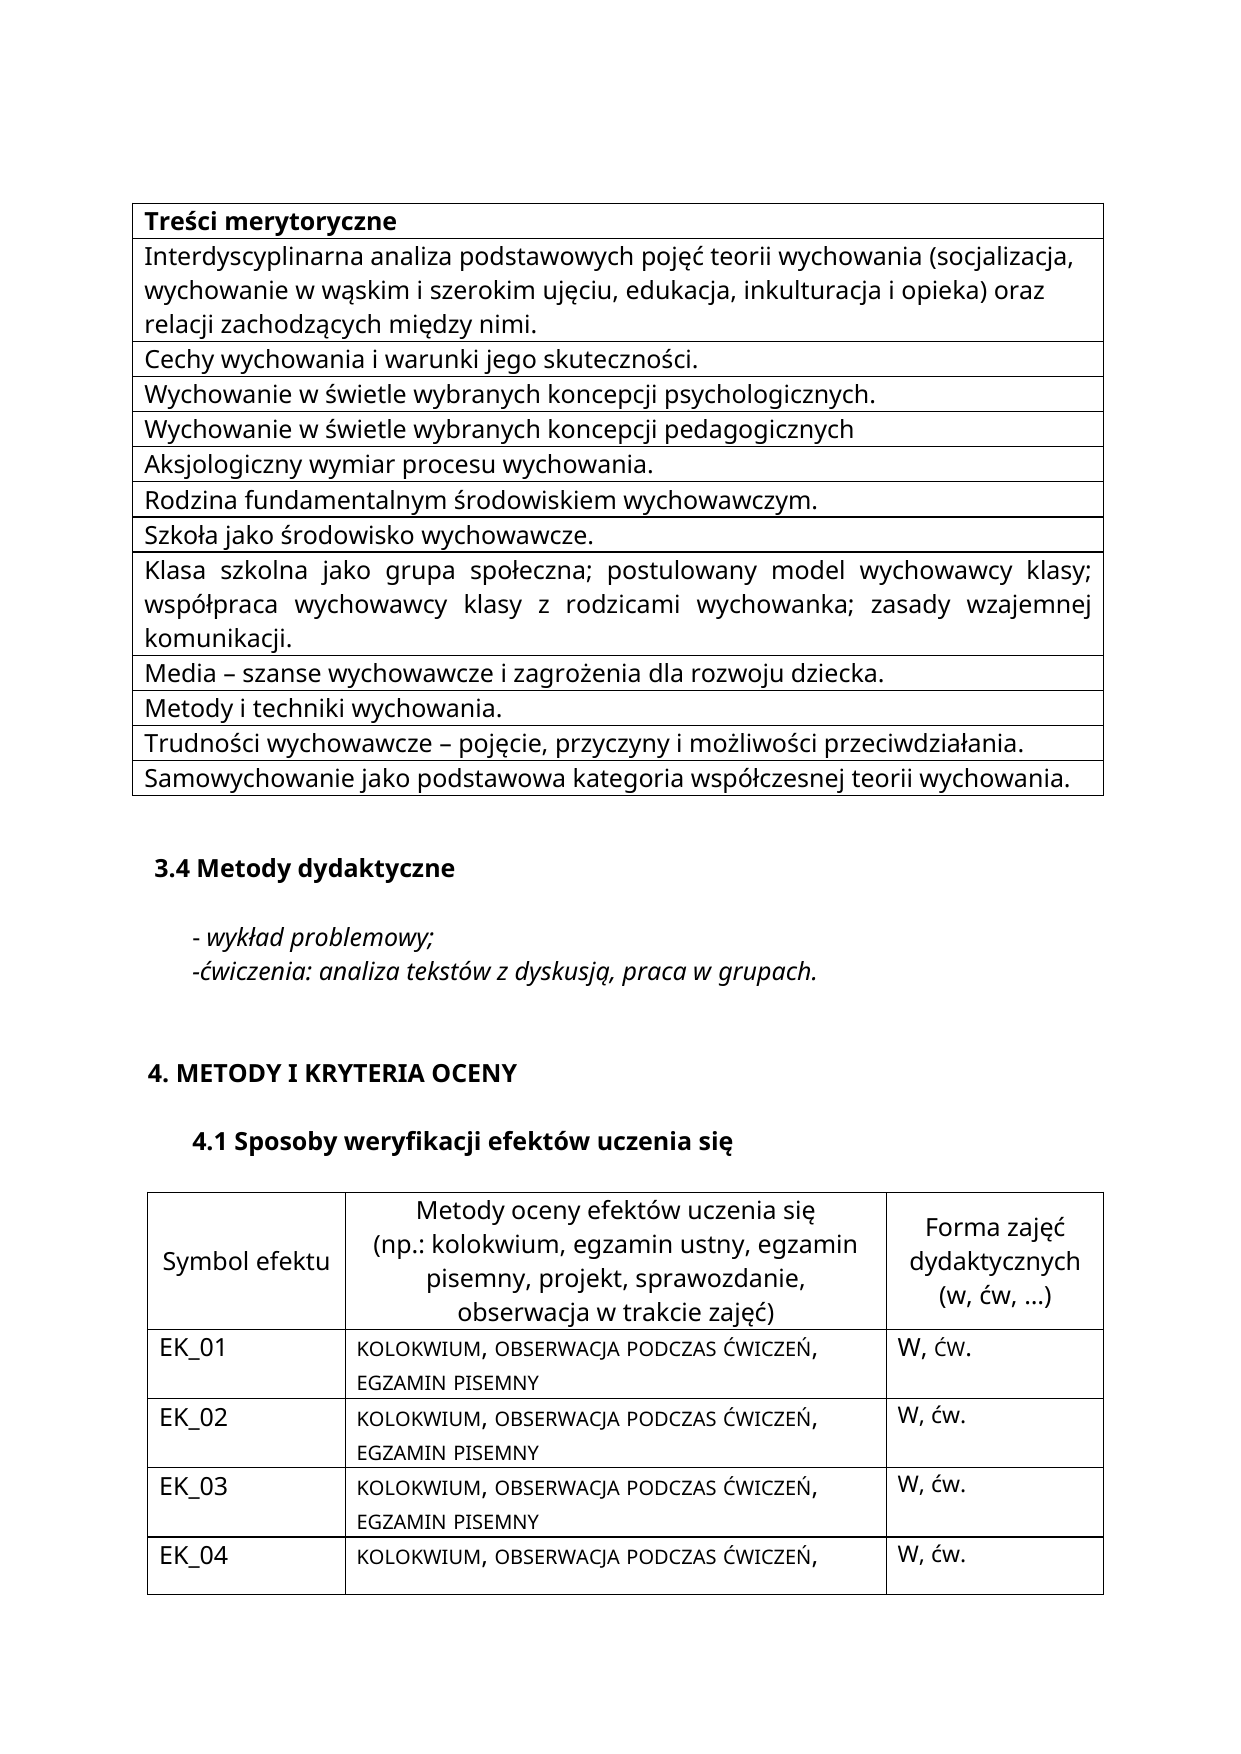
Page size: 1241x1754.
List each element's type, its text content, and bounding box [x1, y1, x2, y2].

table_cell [346, 1538, 886, 1593]
table_cell Metody i techniki wychowania. [133, 691, 1103, 725]
table_cell EK_04 [148, 1538, 345, 1593]
text -ćwiczenia: analiza tekstów z dyskusją, praca w grupach. [192, 953, 1093, 987]
table_header Symbol efektu [148, 1193, 345, 1329]
text - wykład problemowy; [192, 919, 1093, 953]
table_cell W, ćw. [887, 1330, 1103, 1398]
table_cell Interdyscyplinarna analiza podstawowych pojęć teorii wychowania (socjalizacja, wychowanie w wąskim i szerokim ujęciu, edukacja, inkulturacja i opieka) oraz relacji zachodzących między nimi. [133, 239, 1103, 341]
table_header Treści merytoryczne [133, 204, 1103, 238]
table_cell W, ćw. [887, 1399, 1103, 1467]
table_cell Szkoła jako środowisko wychowawcze. [133, 518, 1103, 551]
table_cell Trudności wychowawcze – pojęcie, przyczyny i możliwości przeciwdziałania. [133, 726, 1103, 760]
table_cell Samowychowanie jako podstawowa kategoria współczesnej teorii wychowania. [133, 761, 1103, 795]
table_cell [346, 1399, 886, 1467]
table_cell Wychowanie w świetle wybranych koncepcji pedagogicznych [133, 412, 1103, 446]
table_cell kolokwium, obserwacja podczas ćwiczeń, egzamin pisemny [346, 1330, 886, 1398]
table_cell W, ćw. [887, 1468, 1103, 1536]
table_header Metody oceny efektów uczenia się (np.: kolokwium, egzamin ustny, egzamin pisemny, projekt, sprawozdanie, obserwacja w trakcie zajęć) [346, 1193, 886, 1329]
table_cell Wychowanie w świetle wybranych koncepcji psychologicznych. [133, 377, 1103, 411]
table_cell W, ćw. [887, 1538, 1103, 1593]
table_cell Rodzina fundamentalnym środowiskiem wychowawczym. [133, 482, 1103, 516]
table_cell Cechy wychowania i warunki jego skuteczności. [133, 342, 1103, 376]
text 4.1 Sposoby weryfikacji efektów uczenia się [192, 1123, 1093, 1158]
table_cell EK_03 [148, 1468, 345, 1536]
table_cell Media – szanse wychowawcze i zagrożenia dla rozwoju dziecka. [133, 656, 1103, 690]
text 3.4 Metody dydaktyczne [148, 851, 1093, 885]
table_cell Aksjologiczny wymiar procesu wychowania. [133, 447, 1103, 481]
table_cell EK_02 [148, 1399, 345, 1467]
table_cell Klasa szkolna jako grupa społeczna; postulowany model wychowawcy klasy; współpraca wychowawcy klasy z rodzicami wychowanka; zasady wzajemnej komunikacji. [133, 553, 1103, 655]
table_header Forma zajęć dydaktycznych (w, ćw, …) [887, 1193, 1103, 1329]
table_cell EK_01 [148, 1330, 345, 1398]
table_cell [346, 1468, 886, 1536]
text 4. METODY I KRYTERIA OCENY [148, 1055, 1093, 1089]
